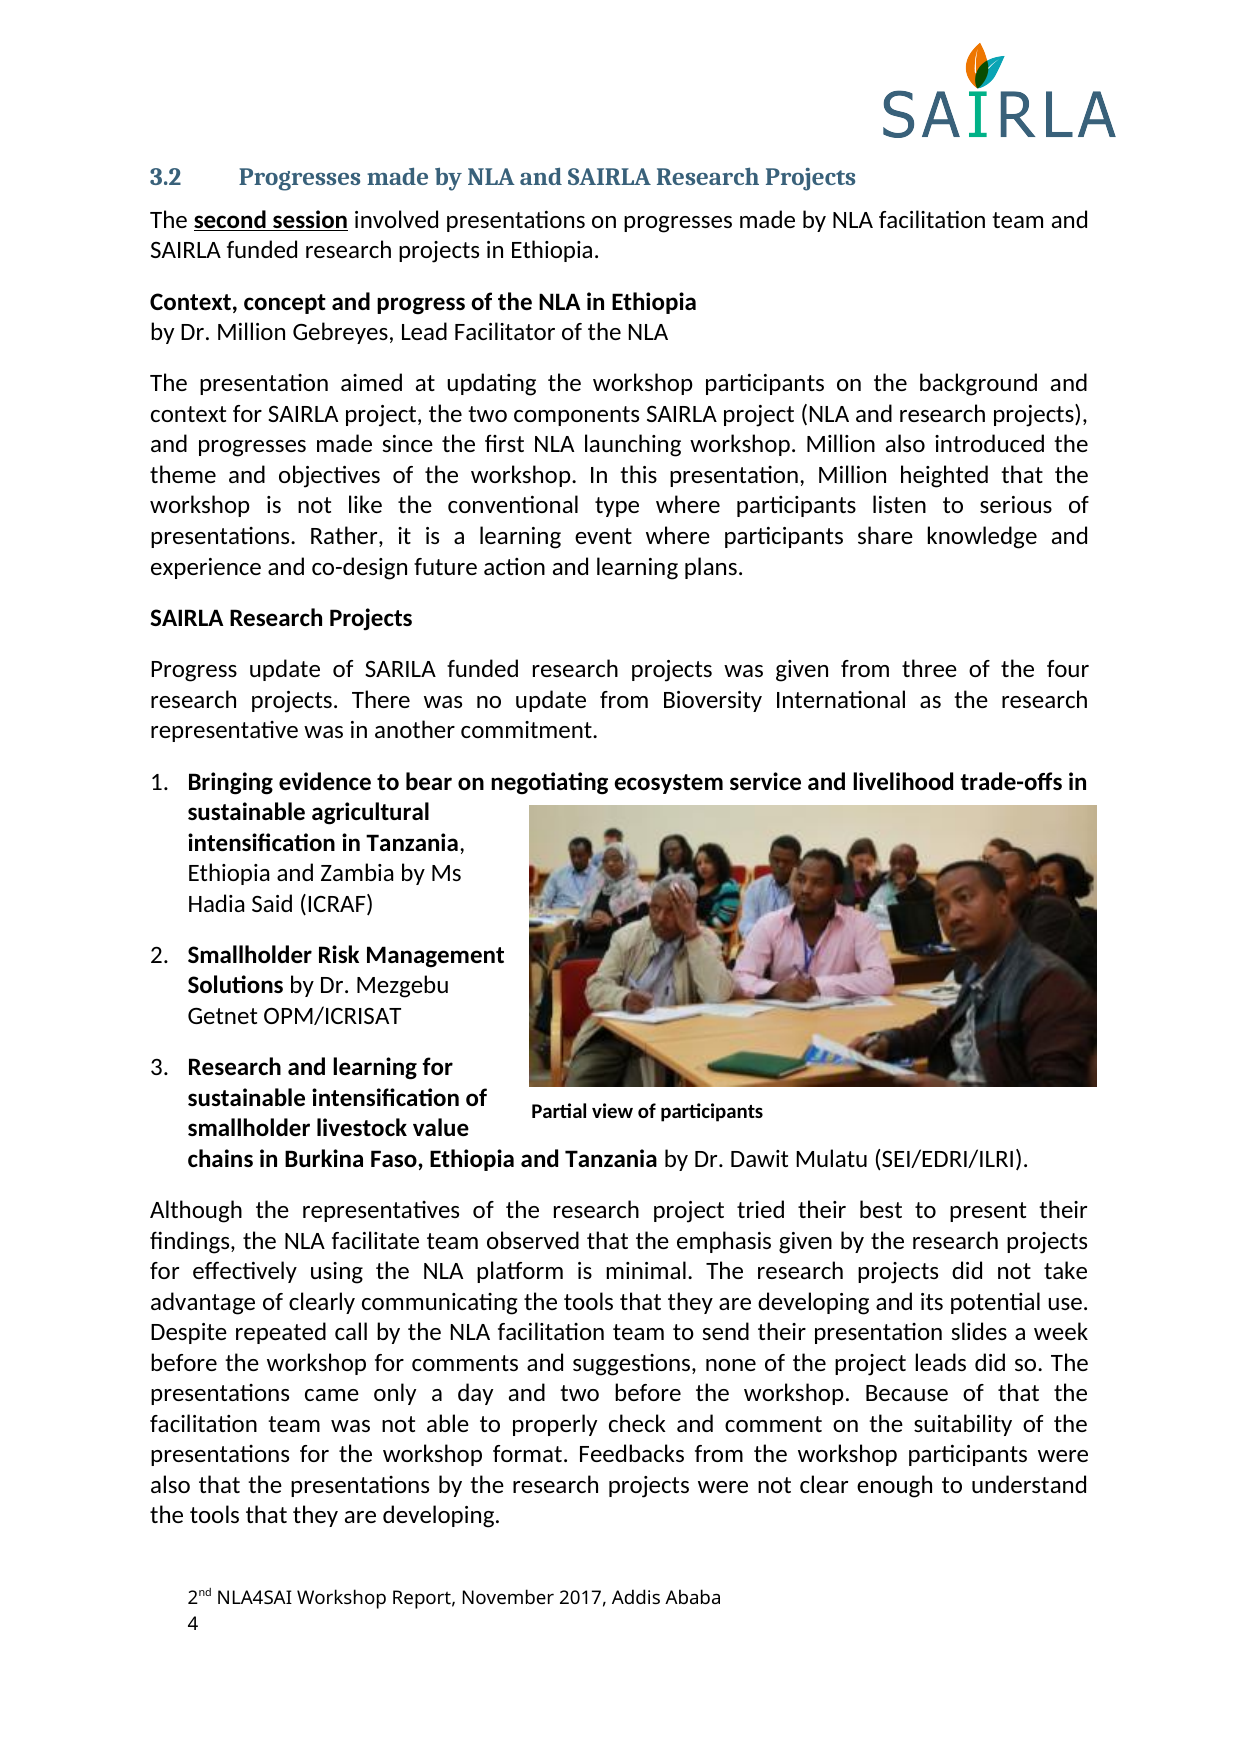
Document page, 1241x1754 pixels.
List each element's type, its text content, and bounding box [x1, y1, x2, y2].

text Although the representatives of the research project tried their best to present their findings, the NLA facilitate team observed that the emphasis given by the research projects for effectively using the NLA platform is minimal. The research projects did not take advantage of clearly communicating the tools that they are developing and its potential use. Despite repeated call by the NLA facilitation team to send their presentation slides a week before the workshop for comments and suggestions, none of the project leads did so. The presentations came only a day and two before the workshop. Because of that the facilitation team was not able to properly check and comment on the suitability of the presentations for the workshop format. Feedbacks from the workshop participants were also that the presentations by the research projects were not clear enough to understand the tools that they are developing. [150, 1194, 1090, 1530]
text Progress update of SARILA funded research projects was given from three of the four research projects. There was no update from Bioversity International as the research representative was in another commitment. [150, 653, 1090, 745]
list Bringing evidence to bear on negotiating ecosystem service and livelihood trade-offs in sustainable agricultural intensification in Tanzania, Ethiopia and Zambia by Ms Hadia Said (ICRAF) [150, 766, 1090, 918]
text The second session involved presentations on progresses made by NLA facilitation team and SAIRLA funded research projects in Ethiopia. [150, 204, 1090, 265]
text SAIRLA Research Projects [150, 602, 1090, 632]
picture [877, 39, 1122, 144]
text Context, concept and progress of the NLA in Ethiopia by Dr. Million Gebreyes, Lead Facilitator of the NLA [150, 286, 1090, 347]
list Smallholder Risk Management Solutions by Dr. Mezgebu Getnet OPM/ICRISAT [150, 939, 529, 1031]
list Research and learning for sustainable intensification of smallholder livestock value chains in Burkina Faso, Ethiopia and Tanzania by Dr. Dawit Mulatu (SEI/EDRI/ILRI). [150, 1052, 1090, 1174]
picture [529, 805, 1097, 1087]
subtitle Progresses made by NLA and SAIRLA Research Projects [150, 162, 1090, 191]
text The presentation aimed at updating the workshop participants on the background and context for SAIRLA project, the two components SAIRLA project (NLA and research projects), and progresses made since the first NLA launching workshop. Million also introduced the theme and objectives of the workshop. In this presentation, Million heighted that the workshop is not like the conventional type where participants listen to serious of presentations. Rather, it is a learning event where participants share knowledge and experience and co-design future action and learning plans. [150, 367, 1090, 581]
